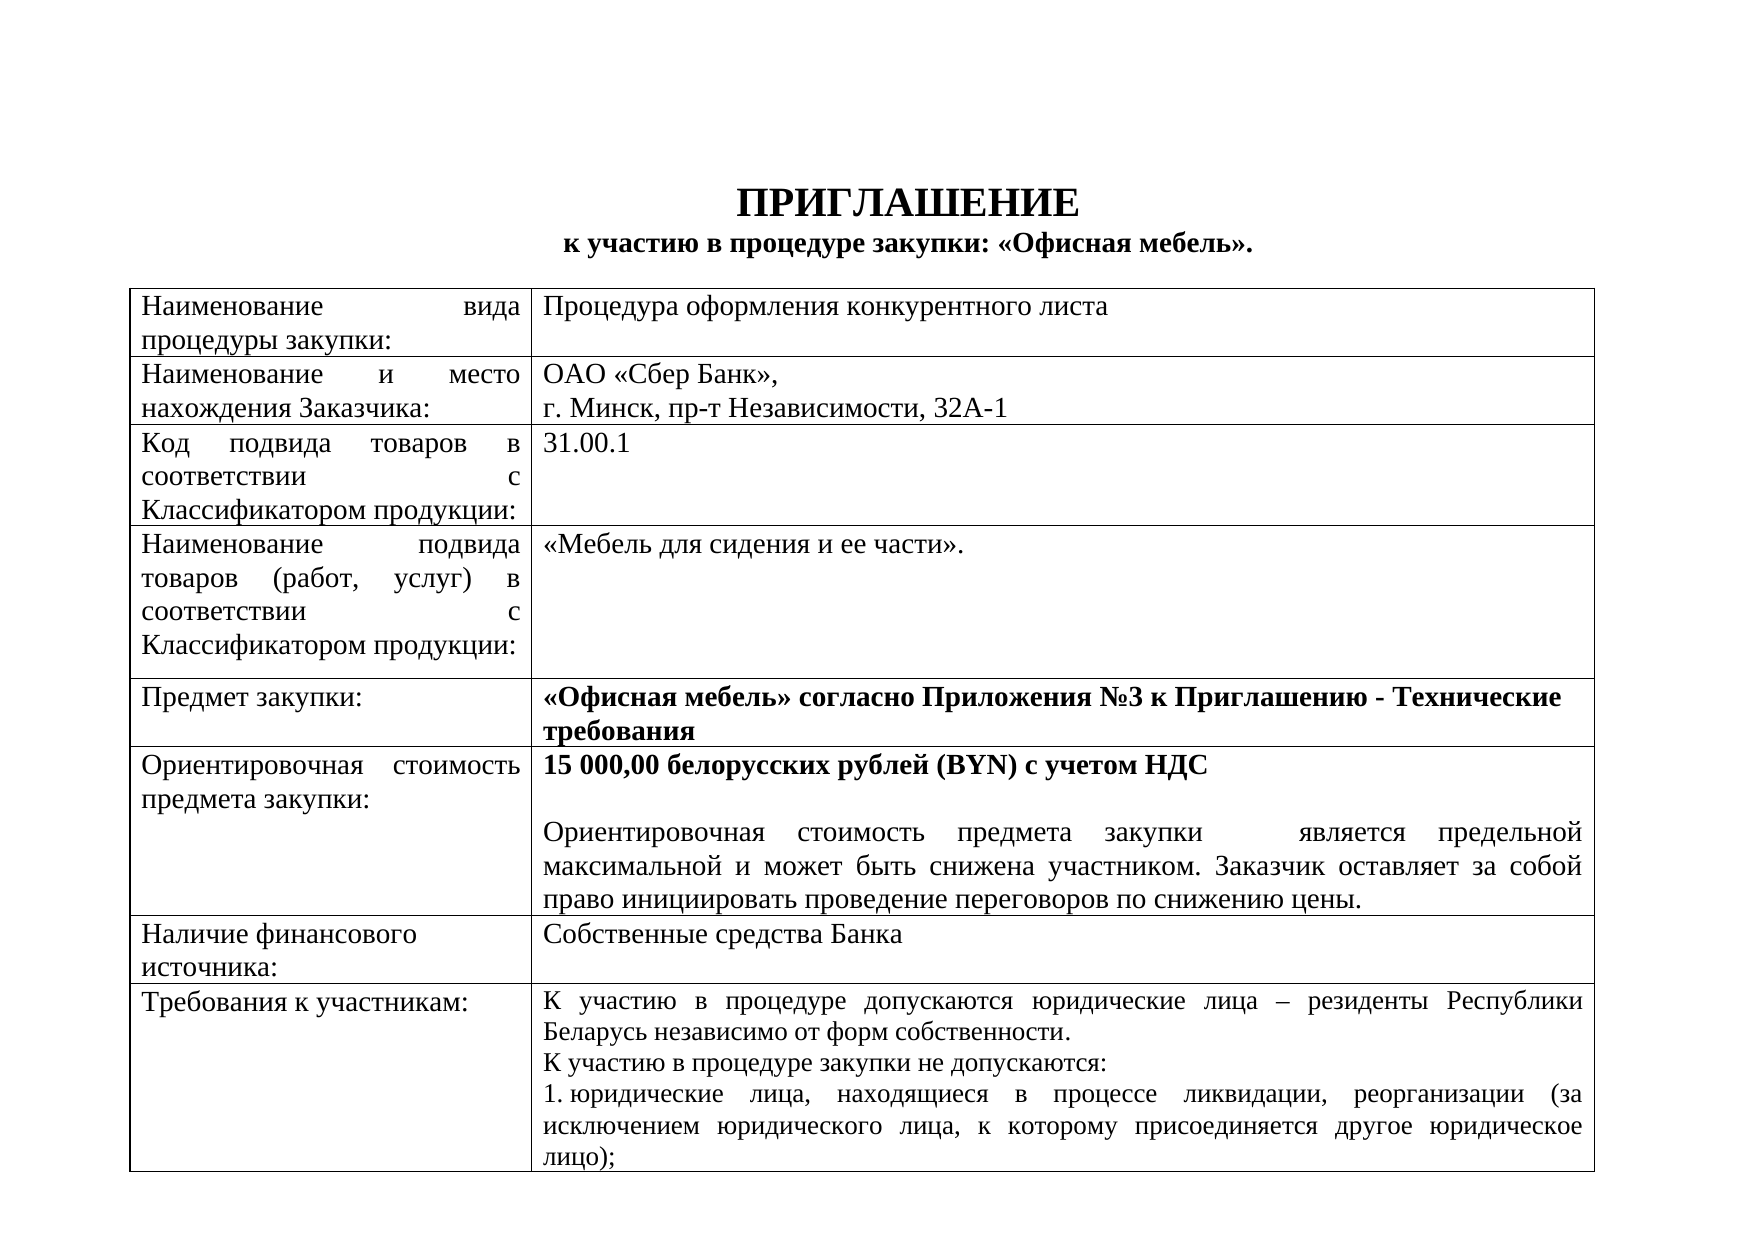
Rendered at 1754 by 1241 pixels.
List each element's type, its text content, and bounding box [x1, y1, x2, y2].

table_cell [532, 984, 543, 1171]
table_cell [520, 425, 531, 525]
text к участию в процедуре закупки: «Офисная мебель». [148, 225, 1668, 259]
text ПРИГЛАШЕНИЕ [148, 177, 1668, 225]
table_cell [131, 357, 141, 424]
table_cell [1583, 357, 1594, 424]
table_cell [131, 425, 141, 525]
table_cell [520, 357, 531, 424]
table_header Процедура оформления конкурентного листа [532, 289, 1594, 356]
table_cell «Офисная мебель» согласно Приложения №3 к Приглашению - Технические требования [532, 679, 1594, 746]
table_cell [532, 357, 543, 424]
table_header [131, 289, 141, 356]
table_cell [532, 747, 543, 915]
table_cell Наименование подвида товаров (работ, услуг) в соответствии с Классификатором продукции: [131, 526, 531, 678]
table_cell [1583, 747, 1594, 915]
table_cell Собственные средства Банка [532, 916, 1594, 983]
table_cell 31.00.1 [532, 425, 1594, 525]
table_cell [131, 984, 531, 1171]
table_cell Предмет закупки: [131, 679, 531, 746]
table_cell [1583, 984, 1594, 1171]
table_cell Ориентировочная стоимость предмета закупки: [131, 747, 531, 915]
table_cell «Мебель для сидения и ее части». [532, 526, 1594, 678]
